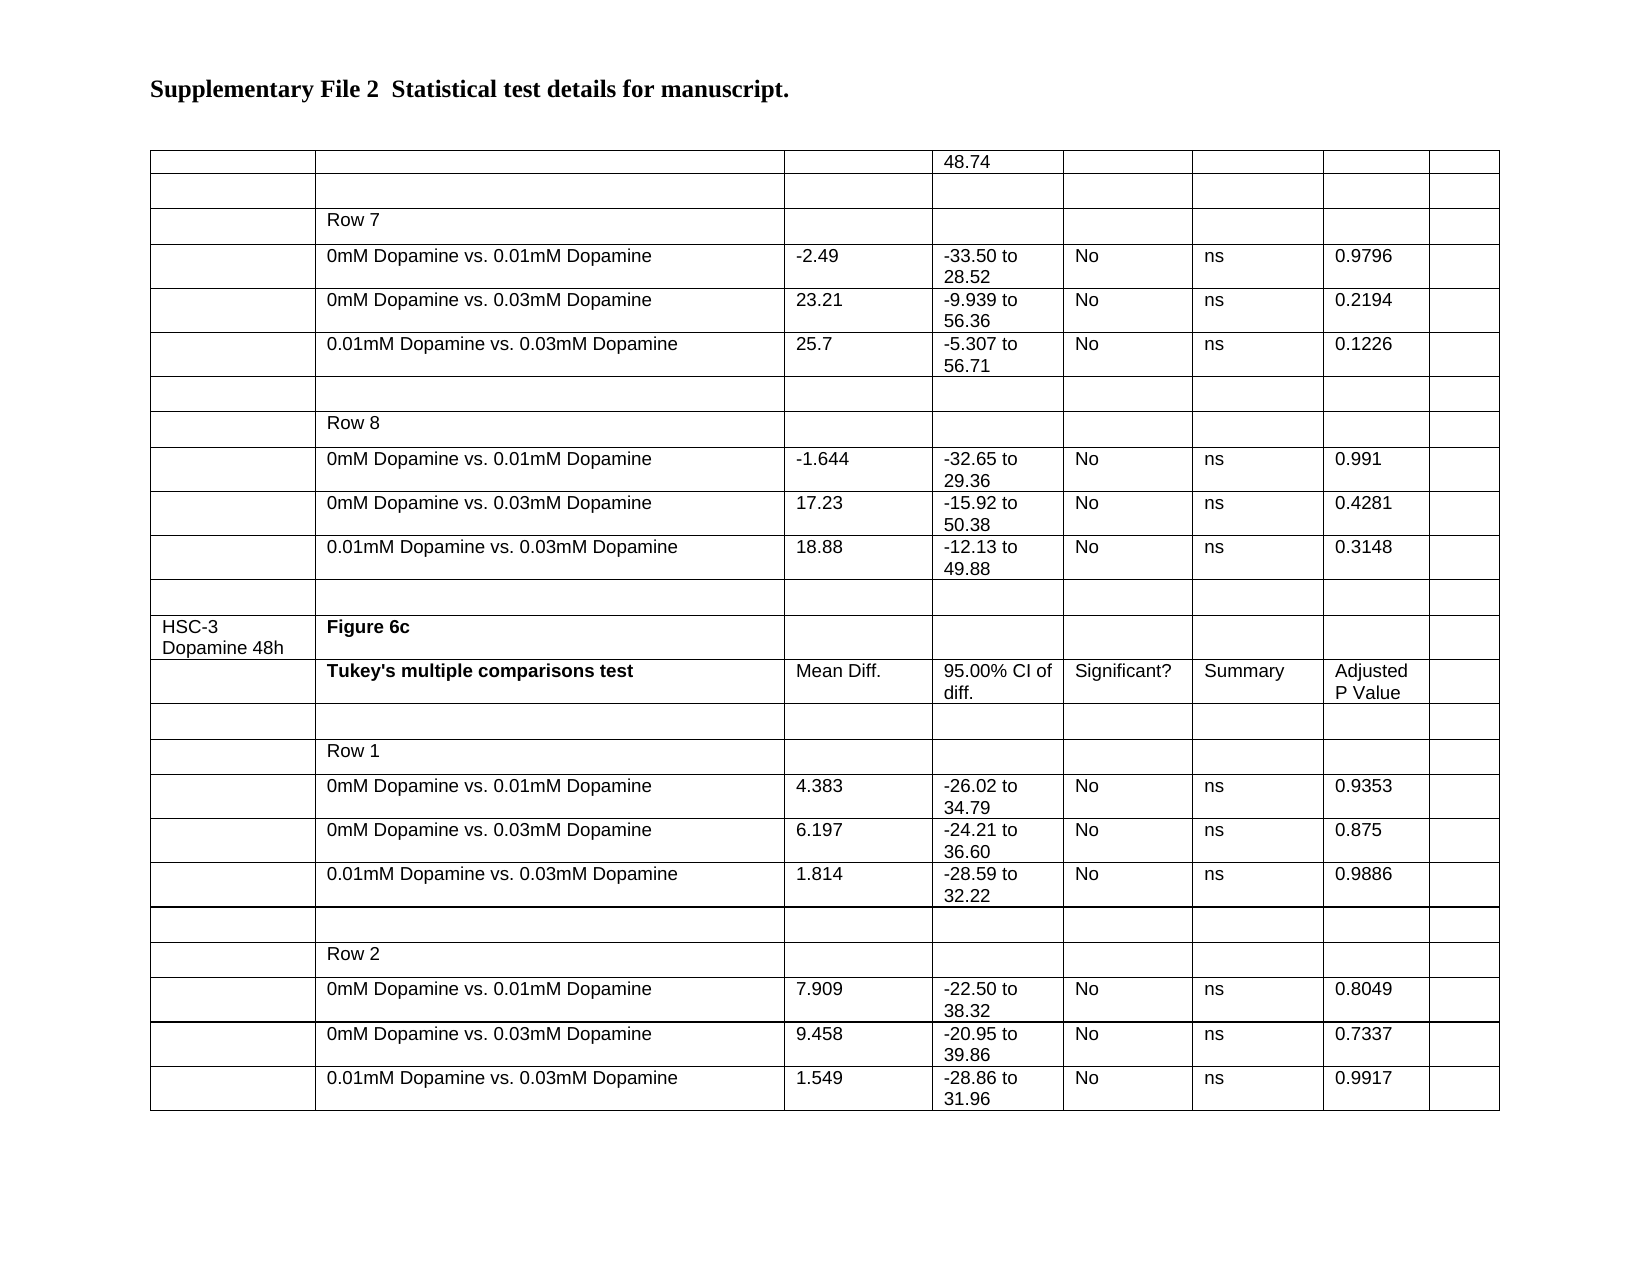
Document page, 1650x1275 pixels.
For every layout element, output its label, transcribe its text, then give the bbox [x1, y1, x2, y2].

table_cell 0mM Dopamine vs. 0.01mM Dopamine [316, 448, 784, 491]
table_cell [151, 1067, 315, 1110]
table_cell [785, 174, 932, 208]
table_cell [151, 174, 315, 208]
table_cell No [1064, 863, 1192, 906]
table_cell [933, 412, 1063, 447]
table_cell [1193, 704, 1323, 738]
table_cell [151, 1023, 315, 1066]
table_cell [1064, 616, 1192, 659]
table_cell [151, 151, 315, 173]
table_cell ns [1193, 775, 1323, 818]
table_cell 0.01mM Dopamine vs. 0.03mM Dopamine [316, 333, 784, 376]
table_cell ns [1193, 448, 1323, 491]
table_cell 0mM Dopamine vs. 0.01mM Dopamine [316, 775, 784, 818]
table_cell [151, 943, 315, 977]
table_cell [1064, 908, 1192, 942]
table_cell 95.00% CI of diff. [933, 660, 1063, 703]
table_cell [1324, 704, 1429, 738]
table_cell ns [1193, 151, 1323, 173]
table_cell -2.49 [785, 245, 932, 288]
table_cell [316, 377, 784, 411]
table_cell No [1064, 333, 1192, 376]
table_cell No [1064, 978, 1192, 1021]
table_cell [1430, 580, 1499, 615]
table_cell [785, 908, 932, 942]
table_cell [1430, 775, 1499, 818]
table_cell 0mM Dopamine vs. 0.01mM Dopamine [316, 245, 784, 288]
table_cell 9.458 [785, 1023, 932, 1066]
table_cell [1324, 943, 1429, 977]
table_cell 0.3593 [1324, 151, 1429, 173]
table_cell 0.3148 [1324, 536, 1429, 579]
table_cell [1430, 660, 1499, 703]
table_cell 0.9796 [1324, 245, 1429, 288]
table_cell [151, 775, 315, 818]
table_cell [1064, 704, 1192, 738]
table_cell Row 2 [316, 943, 784, 977]
table_cell -5.307 to 56.71 [933, 333, 1063, 376]
table_cell 25.7 [785, 333, 932, 376]
table_cell [151, 908, 315, 942]
table_cell [1430, 536, 1499, 579]
table_cell [1430, 174, 1499, 208]
table_cell [1324, 209, 1429, 243]
table_cell [933, 616, 1063, 659]
table_cell HSC-3 Dopamine 48h [151, 616, 315, 659]
table_cell [151, 448, 315, 491]
table_cell 23.21 [785, 289, 932, 332]
table_cell No [1064, 492, 1192, 535]
table_cell 0.9917 [1324, 1067, 1429, 1110]
table_cell [1064, 943, 1192, 977]
table_cell [785, 616, 932, 659]
table_cell Tukey's multiple comparisons test [316, 660, 784, 703]
table_cell [933, 580, 1063, 615]
table_cell -13.27 to 48.74 [933, 151, 1063, 173]
table_cell 0mM Dopamine vs. 0.03mM Dopamine [316, 819, 784, 862]
table_cell [1430, 978, 1499, 1021]
table_cell [1430, 740, 1499, 774]
table_cell [1430, 289, 1499, 332]
table_cell 6.197 [785, 819, 932, 862]
table_cell No [1064, 245, 1192, 288]
table_cell [785, 377, 932, 411]
table_cell [151, 536, 315, 579]
table_cell 0mM Dopamine vs. 0.03mM Dopamine [316, 492, 784, 535]
table_cell -28.86 to 31.96 [933, 1067, 1063, 1110]
table_cell [1193, 740, 1323, 774]
table_cell [1430, 1067, 1499, 1110]
table_cell [151, 492, 315, 535]
table_cell No [1064, 448, 1192, 491]
table_cell [1324, 580, 1429, 615]
table_cell [151, 377, 315, 411]
table_cell [1430, 1023, 1499, 1066]
table_cell ns [1193, 863, 1323, 906]
table_cell [1430, 412, 1499, 447]
table_cell 0.01mM Dopamine vs. 0.03mM Dopamine [316, 863, 784, 906]
table_cell [151, 333, 315, 376]
table_cell -9.939 to 56.36 [933, 289, 1063, 332]
table_cell [151, 740, 315, 774]
table_cell 0.991 [1324, 448, 1429, 491]
table_cell [1193, 209, 1323, 243]
table_cell [1193, 908, 1323, 942]
table_cell 7.909 [785, 978, 932, 1021]
table_cell [1430, 377, 1499, 411]
table_cell [1064, 740, 1192, 774]
table_cell [785, 209, 932, 243]
table_cell No [1064, 819, 1192, 862]
table_cell [151, 704, 315, 738]
table_cell [1430, 209, 1499, 243]
table_cell Row 1 [316, 740, 784, 774]
table_cell [1430, 492, 1499, 535]
table_cell -28.59 to 32.22 [933, 863, 1063, 906]
table_cell [1193, 616, 1323, 659]
table_cell [1193, 412, 1323, 447]
table_cell [1193, 580, 1323, 615]
table_cell 0.9353 [1324, 775, 1429, 818]
table_cell 1.814 [785, 863, 932, 906]
table_cell Mean Diff. [785, 660, 932, 703]
table_cell [1064, 209, 1192, 243]
table_cell [785, 704, 932, 738]
table_cell 0.2194 [1324, 289, 1429, 332]
table_cell [1430, 333, 1499, 376]
table_cell [1064, 174, 1192, 208]
table_cell [151, 580, 315, 615]
table_cell [151, 660, 315, 703]
table_cell [151, 863, 315, 906]
table_cell 1.549 [785, 1067, 932, 1110]
table_cell No [1064, 151, 1192, 173]
table_cell 18.88 [785, 536, 932, 579]
table_cell [785, 943, 932, 977]
table_cell 0.1226 [1324, 333, 1429, 376]
table_cell [933, 908, 1063, 942]
table_cell [1430, 943, 1499, 977]
table_cell 0mM Dopamine vs. 0.03mM Dopamine [316, 289, 784, 332]
table_cell [1064, 580, 1192, 615]
table_cell No [1064, 289, 1192, 332]
table_cell Row 7 [316, 209, 784, 243]
table_cell [1193, 174, 1323, 208]
table_cell 0.8049 [1324, 978, 1429, 1021]
table_cell -15.92 to 50.38 [933, 492, 1063, 535]
table_cell [933, 704, 1063, 738]
table_cell 0.01mM Dopamine vs. 0.03mM Dopamine [316, 536, 784, 579]
table_cell -20.95 to 39.86 [933, 1023, 1063, 1066]
table_cell [1324, 377, 1429, 411]
table_cell -1.644 [785, 448, 932, 491]
table_cell Summary [1193, 660, 1323, 703]
table_cell -26.02 to 34.79 [933, 775, 1063, 818]
table_cell -33.50 to 28.52 [933, 245, 1063, 288]
table_cell [933, 174, 1063, 208]
table_cell No [1064, 536, 1192, 579]
table_cell 4.383 [785, 775, 932, 818]
table_cell [1324, 412, 1429, 447]
table_cell [151, 412, 315, 447]
table_cell [785, 412, 932, 447]
table_cell [933, 209, 1063, 243]
table_cell 0.01mM Dopamine vs. 0.03mM Dopamine [316, 1067, 784, 1110]
table_cell ns [1193, 492, 1323, 535]
table_cell [151, 289, 315, 332]
table_cell [1430, 151, 1499, 173]
table_cell [933, 377, 1063, 411]
table_cell ns [1193, 978, 1323, 1021]
table_cell 0.9886 [1324, 863, 1429, 906]
table_cell -12.13 to 49.88 [933, 536, 1063, 579]
table_cell Adjusted P Value [1324, 660, 1429, 703]
table_cell -24.21 to 36.60 [933, 819, 1063, 862]
table_cell [316, 580, 784, 615]
table_cell [151, 209, 315, 243]
table_cell Significant? [1064, 660, 1192, 703]
table_cell [1324, 174, 1429, 208]
table_cell Row 8 [316, 412, 784, 447]
table_cell [1430, 908, 1499, 942]
table_cell ns [1193, 819, 1323, 862]
table_cell [1193, 943, 1323, 977]
table_cell [785, 740, 932, 774]
table_cell [1324, 908, 1429, 942]
table_cell [316, 704, 784, 738]
table_cell ns [1193, 333, 1323, 376]
table_cell [1430, 863, 1499, 906]
table_cell 17.74 [785, 151, 932, 173]
table_cell ns [1193, 1023, 1323, 1066]
table_cell ns [1193, 245, 1323, 288]
table_cell No [1064, 775, 1192, 818]
table_cell Figure 6c [316, 616, 784, 659]
table_cell [933, 943, 1063, 977]
table_cell [1324, 740, 1429, 774]
table_cell [1430, 819, 1499, 862]
table_cell [316, 174, 784, 208]
table_cell [1430, 616, 1499, 659]
table_cell [151, 245, 315, 288]
table_cell 17.23 [785, 492, 932, 535]
table_cell 0.7337 [1324, 1023, 1429, 1066]
table_cell ns [1193, 289, 1323, 332]
table_cell No [1064, 1067, 1192, 1110]
table_cell 0mM Dopamine vs. 0.01mM Dopamine [316, 978, 784, 1021]
table_cell ns [1193, 536, 1323, 579]
table_cell [1064, 412, 1192, 447]
table_cell [1193, 377, 1323, 411]
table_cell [316, 151, 784, 173]
table_cell 0.4281 [1324, 492, 1429, 535]
table_cell [151, 819, 315, 862]
table_cell No [1064, 1023, 1192, 1066]
table_cell [316, 908, 784, 942]
table_cell [1430, 448, 1499, 491]
table_cell [1064, 377, 1192, 411]
table_cell ns [1193, 1067, 1323, 1110]
table_cell [1430, 245, 1499, 288]
table_cell [151, 978, 315, 1021]
table_cell -22.50 to 38.32 [933, 978, 1063, 1021]
table_cell 0.875 [1324, 819, 1429, 862]
table_cell [1324, 616, 1429, 659]
table_cell [785, 580, 932, 615]
table_cell 0mM Dopamine vs. 0.03mM Dopamine [316, 1023, 784, 1066]
table_cell [1430, 704, 1499, 738]
table_cell [933, 740, 1063, 774]
table_cell -32.65 to 29.36 [933, 448, 1063, 491]
